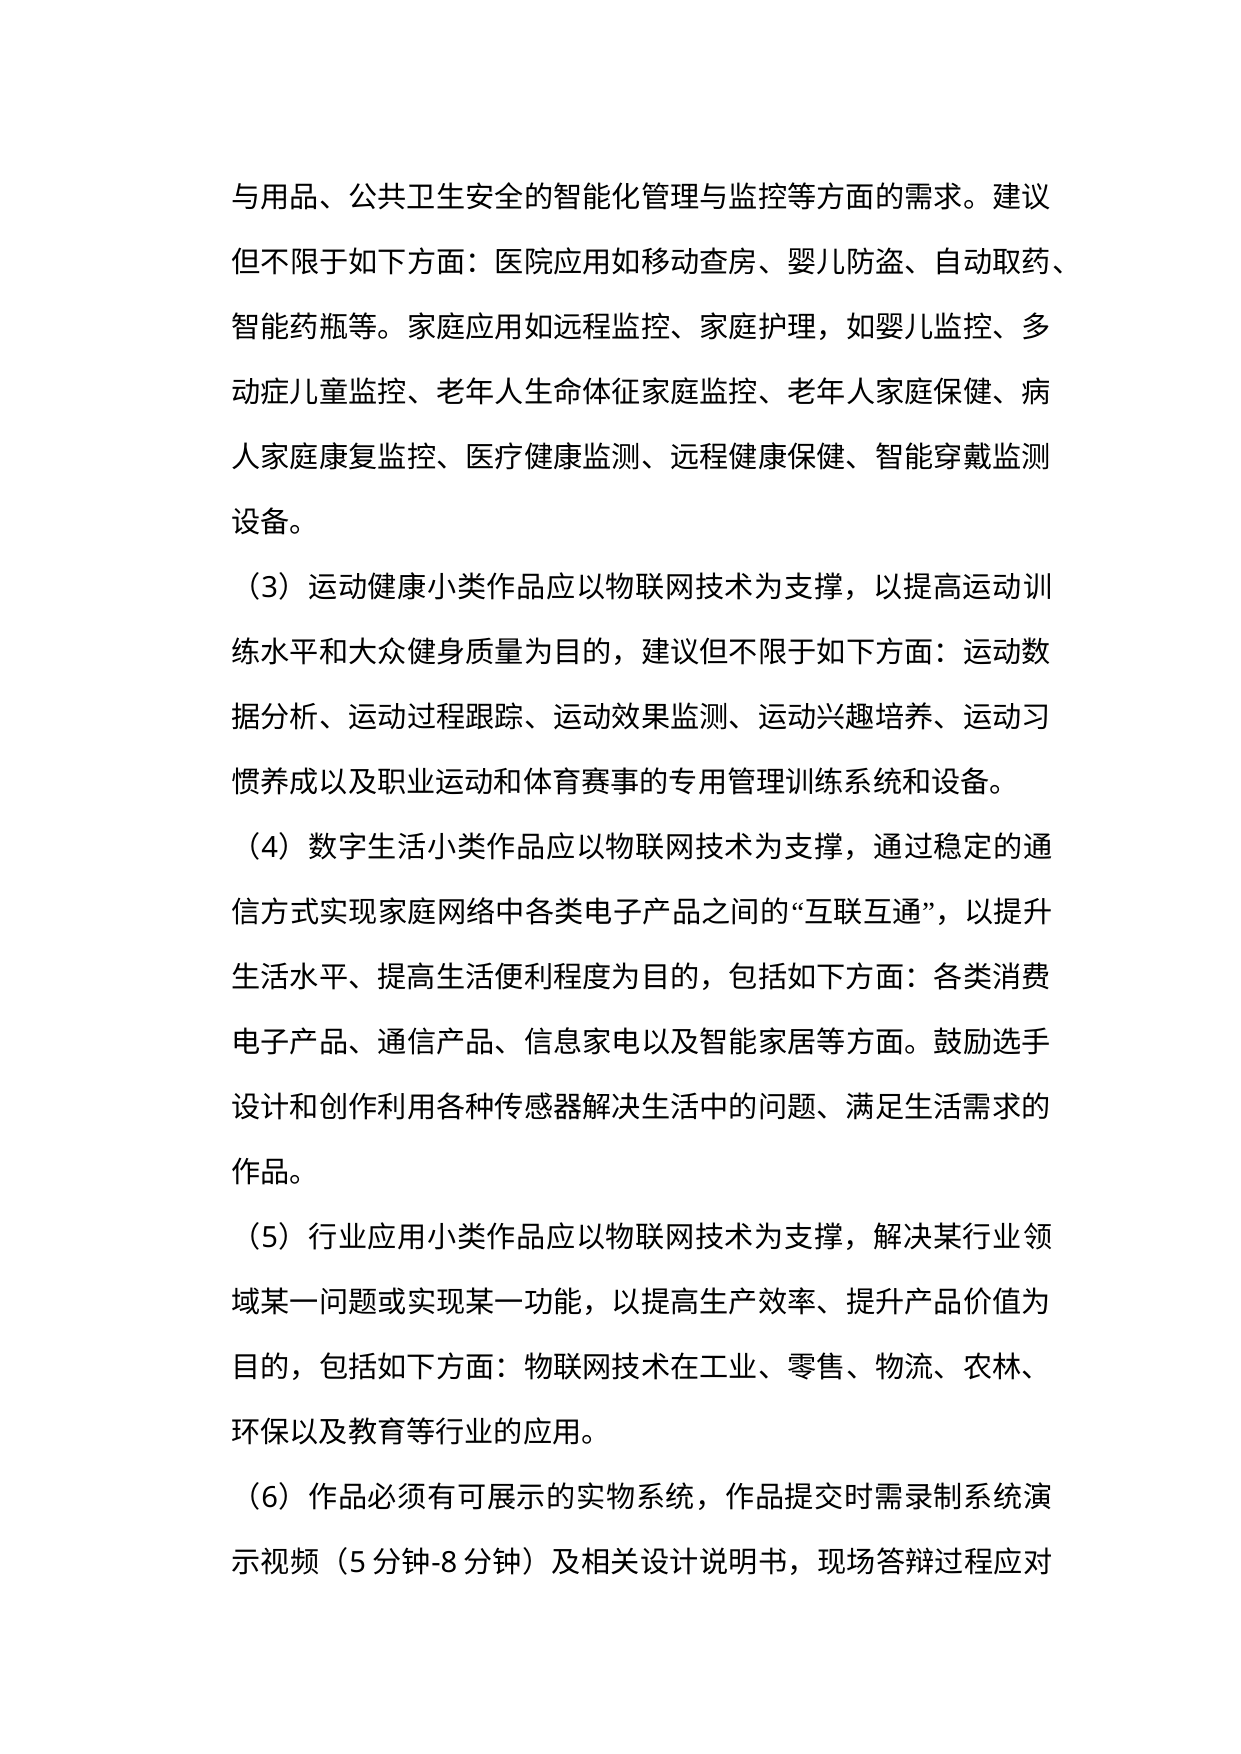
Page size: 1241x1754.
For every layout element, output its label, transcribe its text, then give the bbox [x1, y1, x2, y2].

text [231, 1462, 1053, 1592]
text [231, 162, 1053, 552]
text （4）数字生活小类作品应以物联网技术为支撑，通过稳定的通信方式实现家庭网络中各类电子产品之间的“互联互通”，以提升生活水平、提高生活便利程度为目的，包括如下方面：各类消费电子产品、通信产品、信息家电以及智能家居等方面。鼓励选手设计和创作利用各种传感器解决生活中的问题、满足生活需求的作品。 [231, 812, 1053, 1202]
text （5）行业应用小类作品应以物联网技术为支撑，解决某行业领域某一问题或实现某一功能，以提高生产效率、提升产品价值为目的，包括如下方面：物联网技术在工业、零售、物流、农林、环保以及教育等行业的应用。 [231, 1202, 1053, 1462]
text （3）运动健康小类作品应以物联网技术为支撑，以提高运动训练水平和大众健身质量为目的，建议但不限于如下方面：运动数据分析、运动过程跟踪、运动效果监测、运动兴趣培养、运动习惯养成以及职业运动和体育赛事的专用管理训练系统和设备。 [231, 552, 1053, 812]
